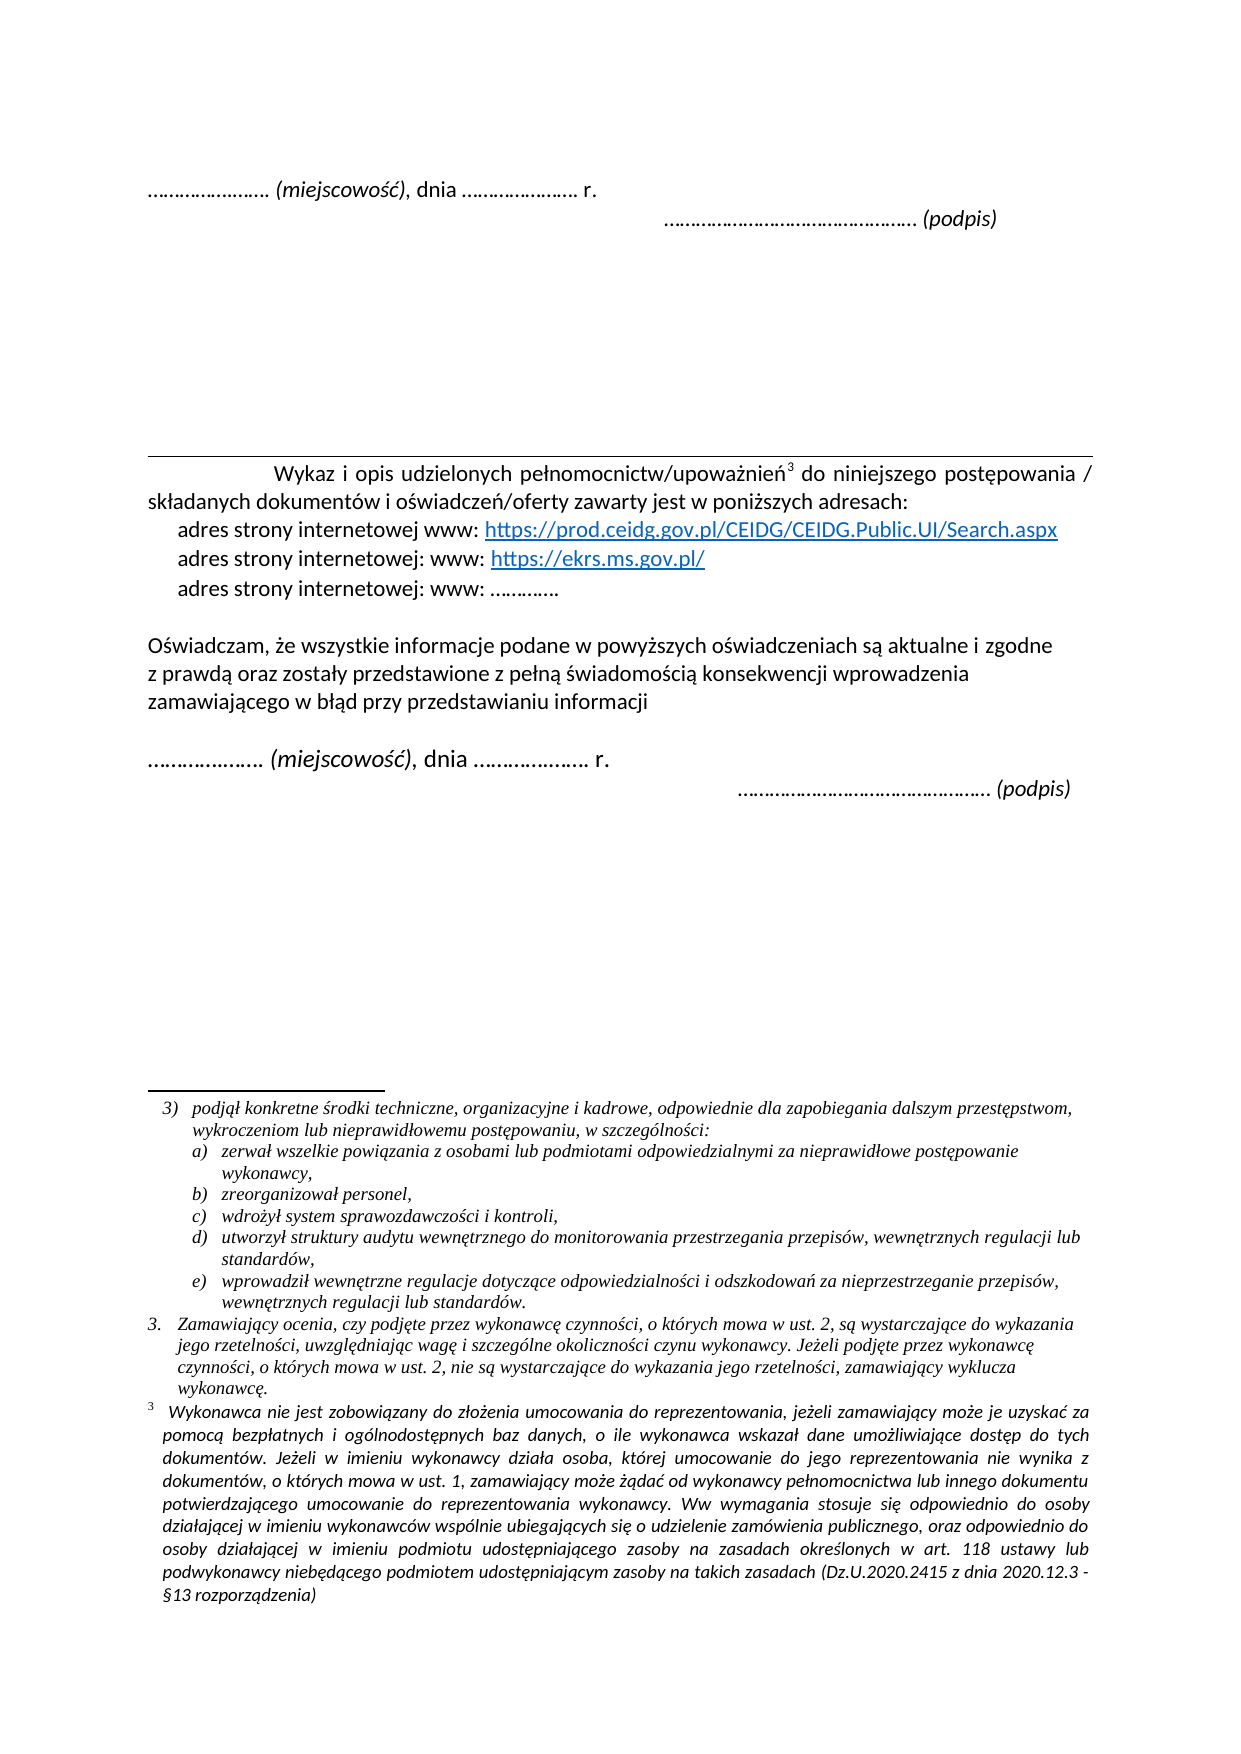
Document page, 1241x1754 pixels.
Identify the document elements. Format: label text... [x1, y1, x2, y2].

text ………………………………………… (podpis) [148, 204, 1093, 232]
text Wykaz i opis udzielonych pełnomocnictw/upoważnień do niniejszego postępowania / składanych dokumentów i oświadczeń/oferty zawarty jest w poniższych adresach: [148, 457, 1093, 515]
text ………….……. (miejscowość), dnia ………….……. r. [148, 743, 1093, 774]
list adres strony internetowej www: https://prod.ceidg.gov.pl/CEIDG/CEIDG.Public.UI/Search.aspx [148, 515, 1093, 544]
text …………….……. (miejscowość), dnia …………………. r. [148, 176, 1093, 204]
list ………………………………………… (podpis) [223, 774, 1093, 802]
list adres strony internetowej: www: …………. [148, 574, 1093, 603]
text Oświadczam, że wszystkie informacje podane w powyższych oświadczeniach są aktualne i zgodne z prawdą oraz zostały przedstawione z pełną świadomością konsekwencji wprowadzenia zamawiającego w błąd przy przedstawianiu informacji [148, 631, 1093, 715]
list adres strony internetowej: www: https://ekrs.ms.gov.pl/ [148, 544, 1093, 574]
